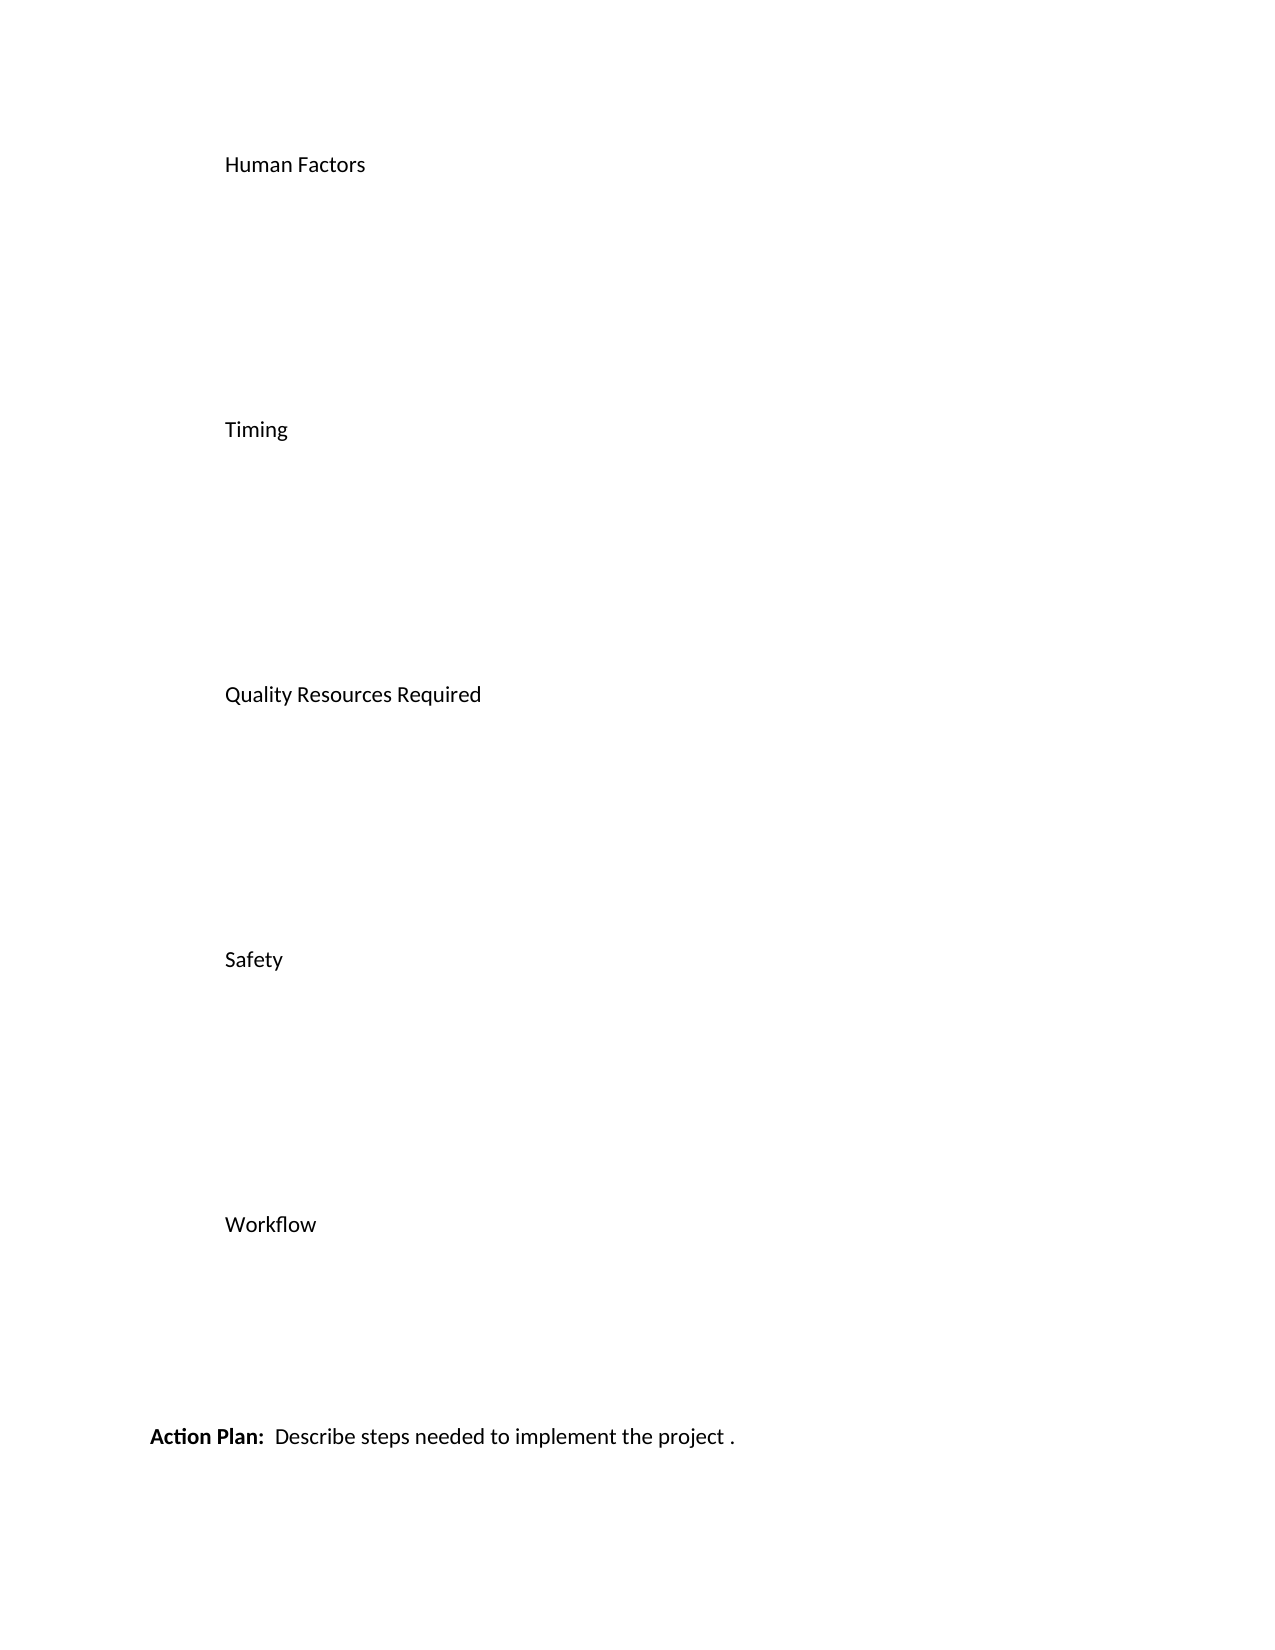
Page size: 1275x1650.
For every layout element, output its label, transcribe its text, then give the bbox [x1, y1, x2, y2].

text Workflow [150, 1210, 1125, 1238]
text Quality Resources Required [150, 680, 1125, 708]
text Timing [150, 415, 1125, 443]
text Human Factors [150, 150, 1125, 178]
text Safety [150, 945, 1125, 973]
text Action Plan: Describe steps needed to implement the project . [150, 1422, 1125, 1451]
